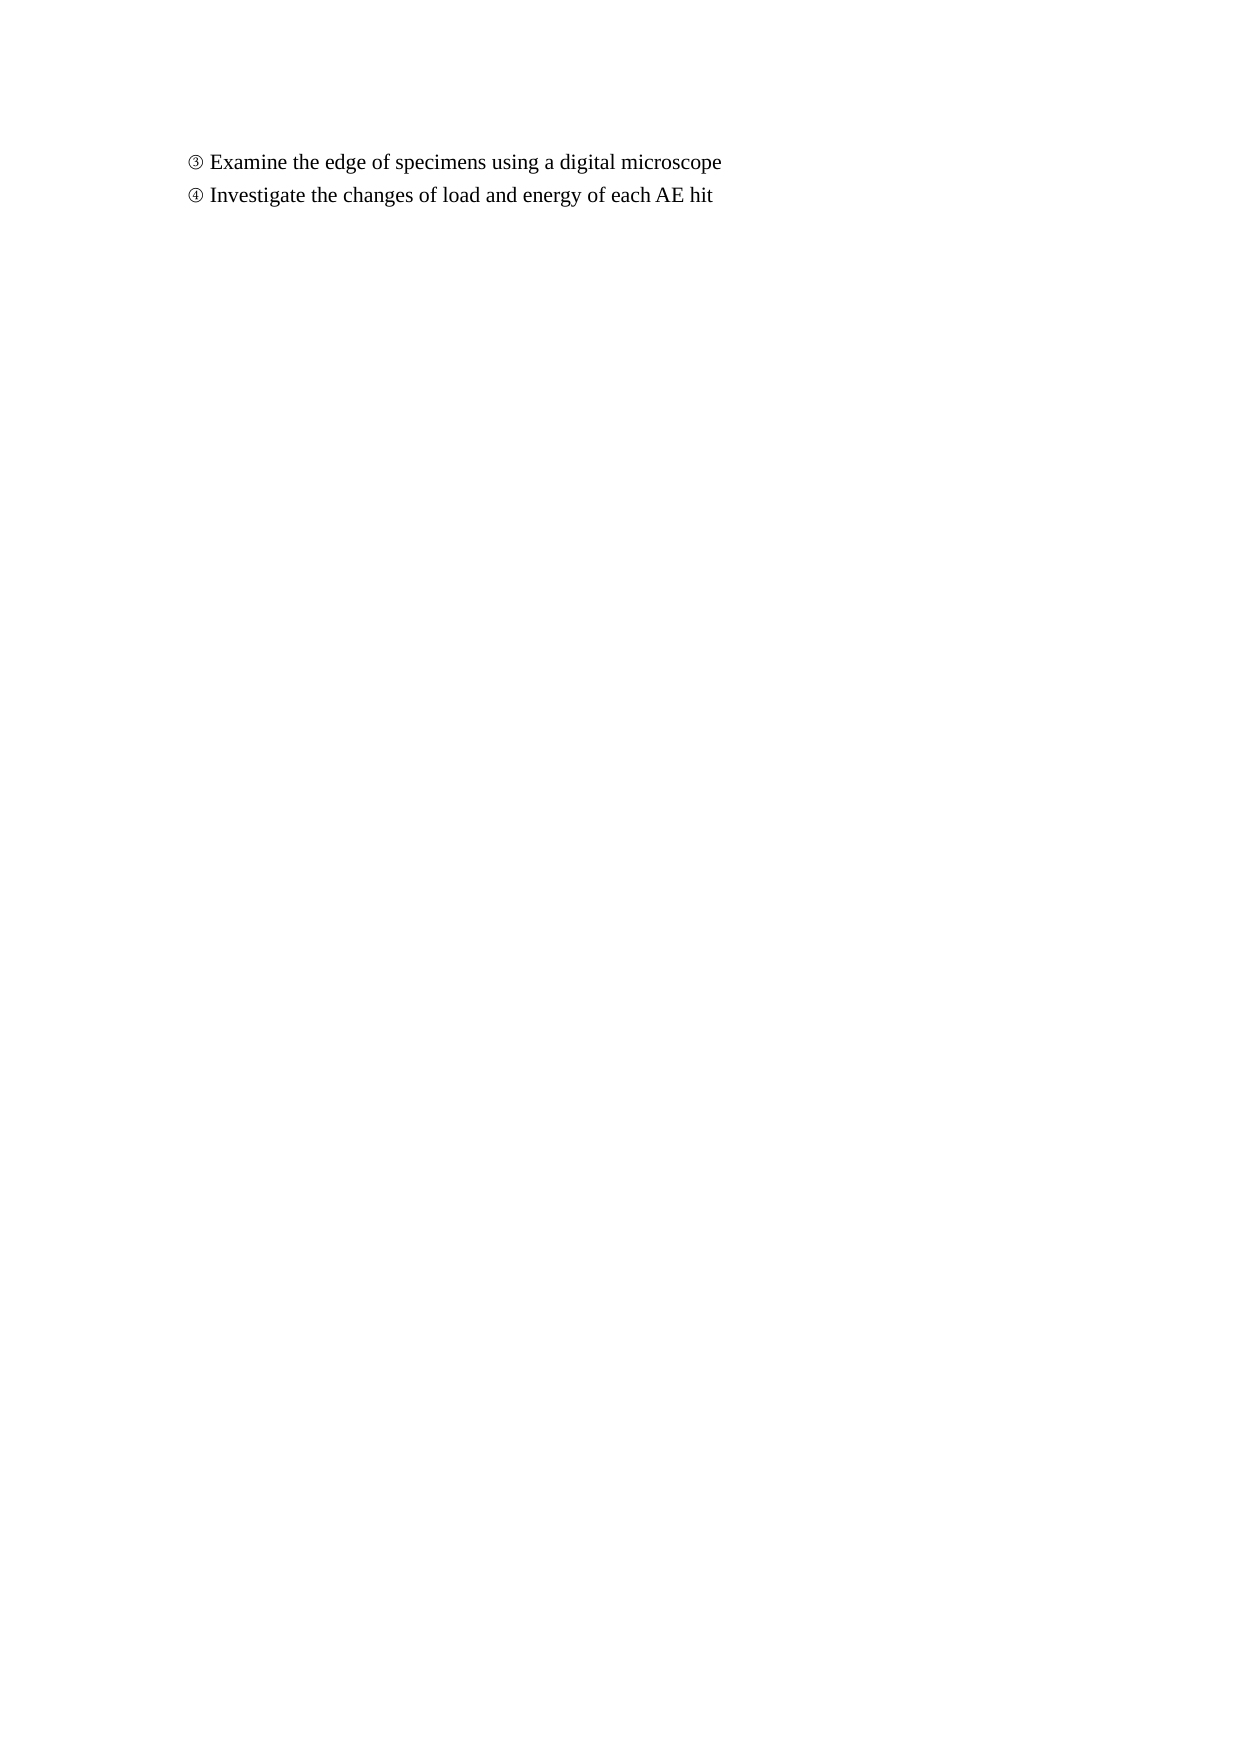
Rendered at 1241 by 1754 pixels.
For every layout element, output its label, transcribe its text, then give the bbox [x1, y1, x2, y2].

text ④ Investigate the changes of load and energy of each AE hit [187, 178, 1053, 211]
text ③ Examine the edge of specimens using a digital microscope [187, 146, 1053, 178]
